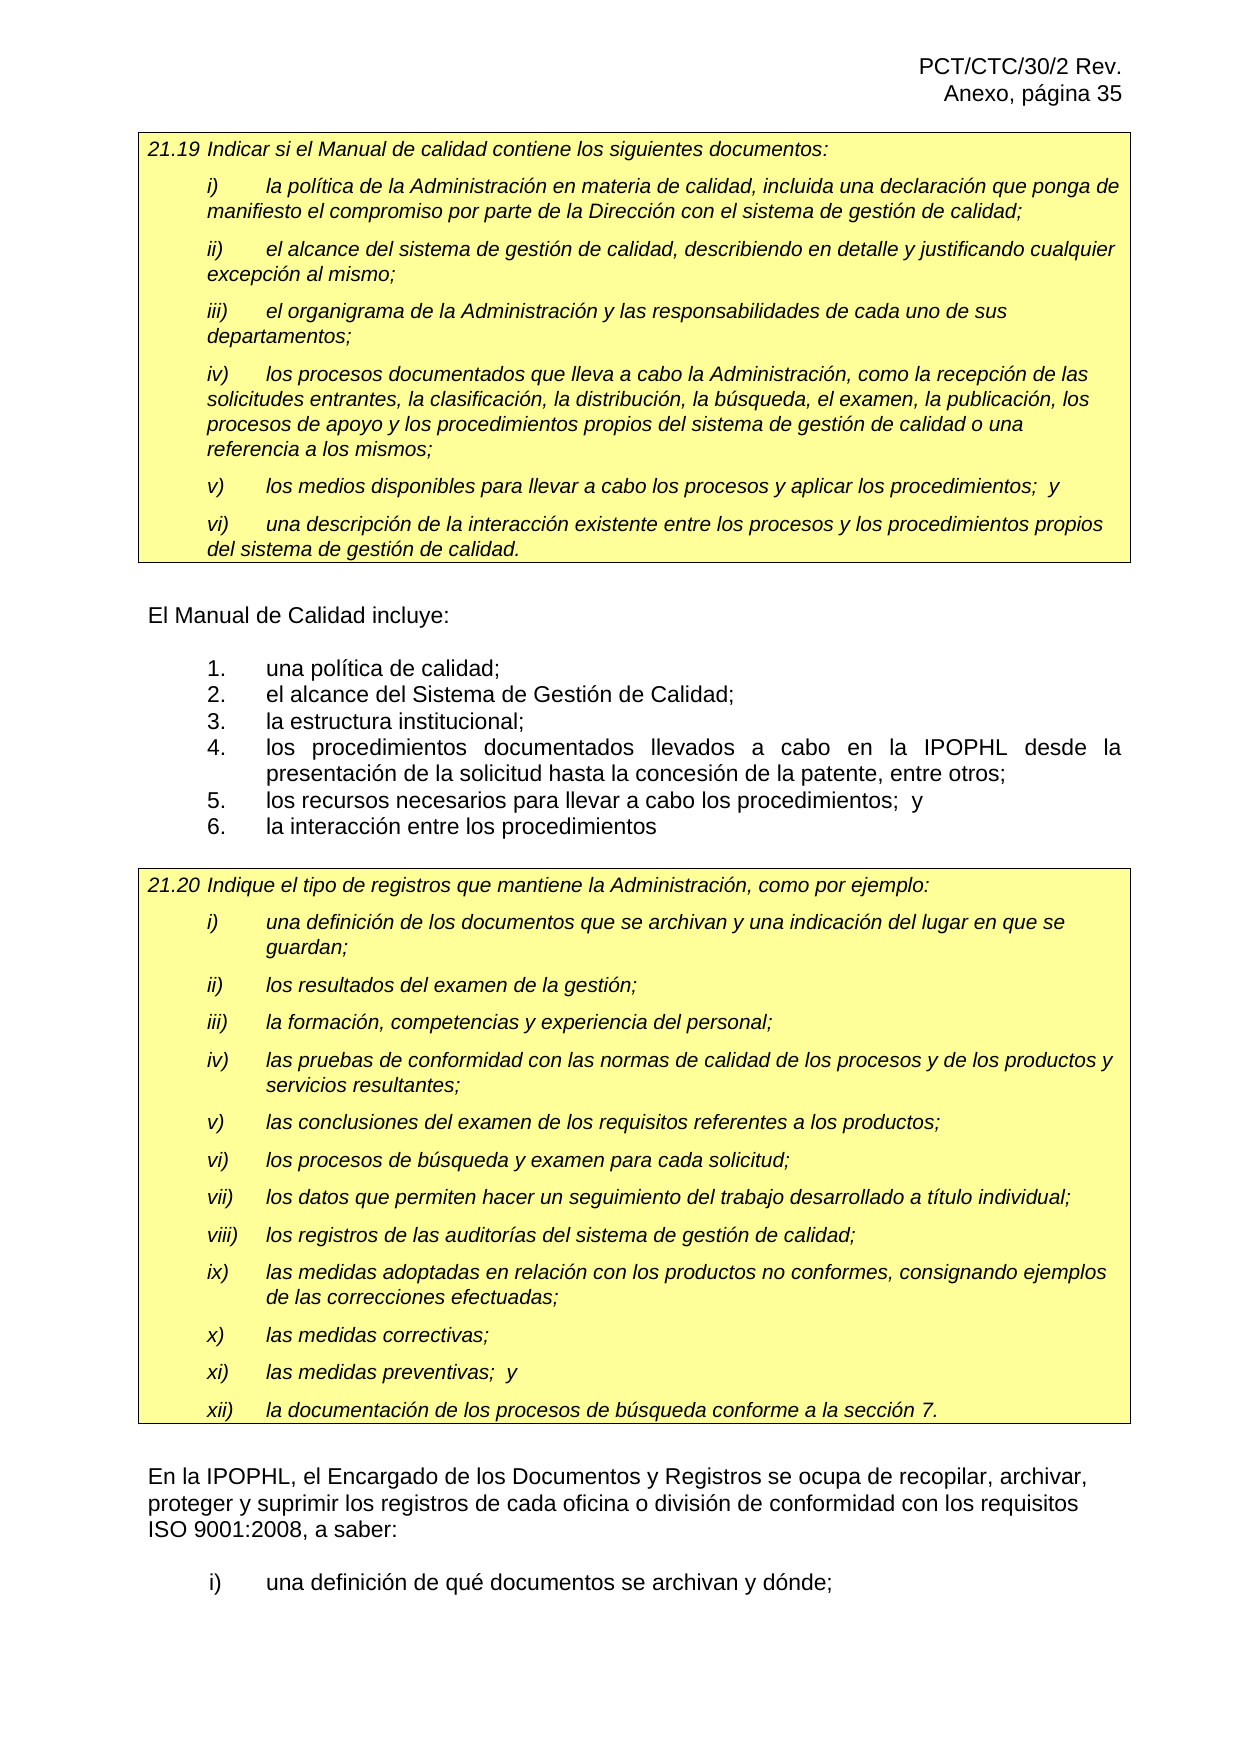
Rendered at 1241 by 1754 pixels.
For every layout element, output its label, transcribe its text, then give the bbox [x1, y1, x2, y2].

list los recursos necesarios para llevar a cabo los procedimientos; y [207, 787, 1122, 813]
text vi) los procesos de búsqueda y examen para cada solicitud; [139, 1143, 1130, 1171]
text En la IPOPHL, el Encargado de los Documentos y Registros se ocupa de recopilar, archivar, proteger y suprimir los registros de cada oficina o división de conformidad con los requisitos ISO 9001:2008, a saber: [148, 1463, 1122, 1542]
text ii) los resultados del examen de la gestión; [139, 968, 1130, 996]
list el alcance del Sistema de Gestión de Calidad; [207, 681, 1122, 708]
text v) las conclusiones del examen de los requisitos referentes a los productos; [139, 1106, 1130, 1134]
list la interacción entre los procedimientos [207, 813, 1122, 839]
text i) una definición de qué documentos se archivan y dónde; [148, 1569, 1122, 1595]
text i) una definición de los documentos que se archivan y una indicación del lugar en que se guardan; [139, 906, 1130, 959]
text ii) el alcance del sistema de gestión de calidad, describiendo en detalle y justificando cualquier excepción al mismo; [139, 232, 1130, 285]
list una política de calidad; [207, 655, 1122, 681]
text i) la política de la Administración en materia de calidad, incluida una declaración que ponga de manifiesto el compromiso por parte de la Dirección con el sistema de gestión de calidad; [139, 170, 1130, 223]
text 21.20 Indique el tipo de registros que mantiene la Administración, como por ejemplo: [139, 869, 1130, 896]
text x) las medidas correctivas; [139, 1318, 1130, 1346]
text El Manual de Calidad incluye: [148, 602, 1122, 629]
text vi) una descripción de la interacción existente entre los procesos y los procedimientos propios del sistema de gestión de calidad. [139, 507, 1130, 562]
text iv) las pruebas de conformidad con las normas de calidad de los procesos y de los productos y servicios resultantes; [139, 1043, 1130, 1096]
text iii) la formación, competencias y experiencia del personal; [139, 1006, 1130, 1034]
list los procedimientos documentados llevados a cabo en la IPOPHL desde la presentación de la solicitud hasta la concesión de la patente, entre otros; [207, 734, 1122, 787]
text viii) los registros de las auditorías del sistema de gestión de calidad; [139, 1218, 1130, 1246]
text iii) el organigrama de la Administración y las responsabilidades de cada uno de sus departamentos; [139, 295, 1130, 348]
text vii) los datos que permiten hacer un seguimiento del trabajo desarrollado a título individual; [139, 1181, 1130, 1209]
text xi) las medidas preventivas; y [139, 1356, 1130, 1384]
list la estructura institucional; [207, 708, 1122, 734]
text ix) las medidas adoptadas en relación con los productos no conformes, consignando ejemplos de las correcciones efectuadas; [139, 1256, 1130, 1309]
text v) los medios disponibles para llevar a cabo los procesos y aplicar los procedimientos; y [139, 470, 1130, 498]
text iv) los procesos documentados que lleva a cabo la Administración, como la recepción de las solicitudes entrantes, la clasificación, la distribución, la búsqueda, el examen, la publicación, los procesos de apoyo y los procedimientos propios del sistema de gestión de calidad o una referencia a los mismos; [139, 357, 1130, 460]
text xii) la documentación de los procesos de búsqueda conforme a la sección 7. [139, 1393, 1130, 1423]
text 21.19 Indicar si el Manual de calidad contiene los siguientes documentos: [139, 133, 1130, 160]
